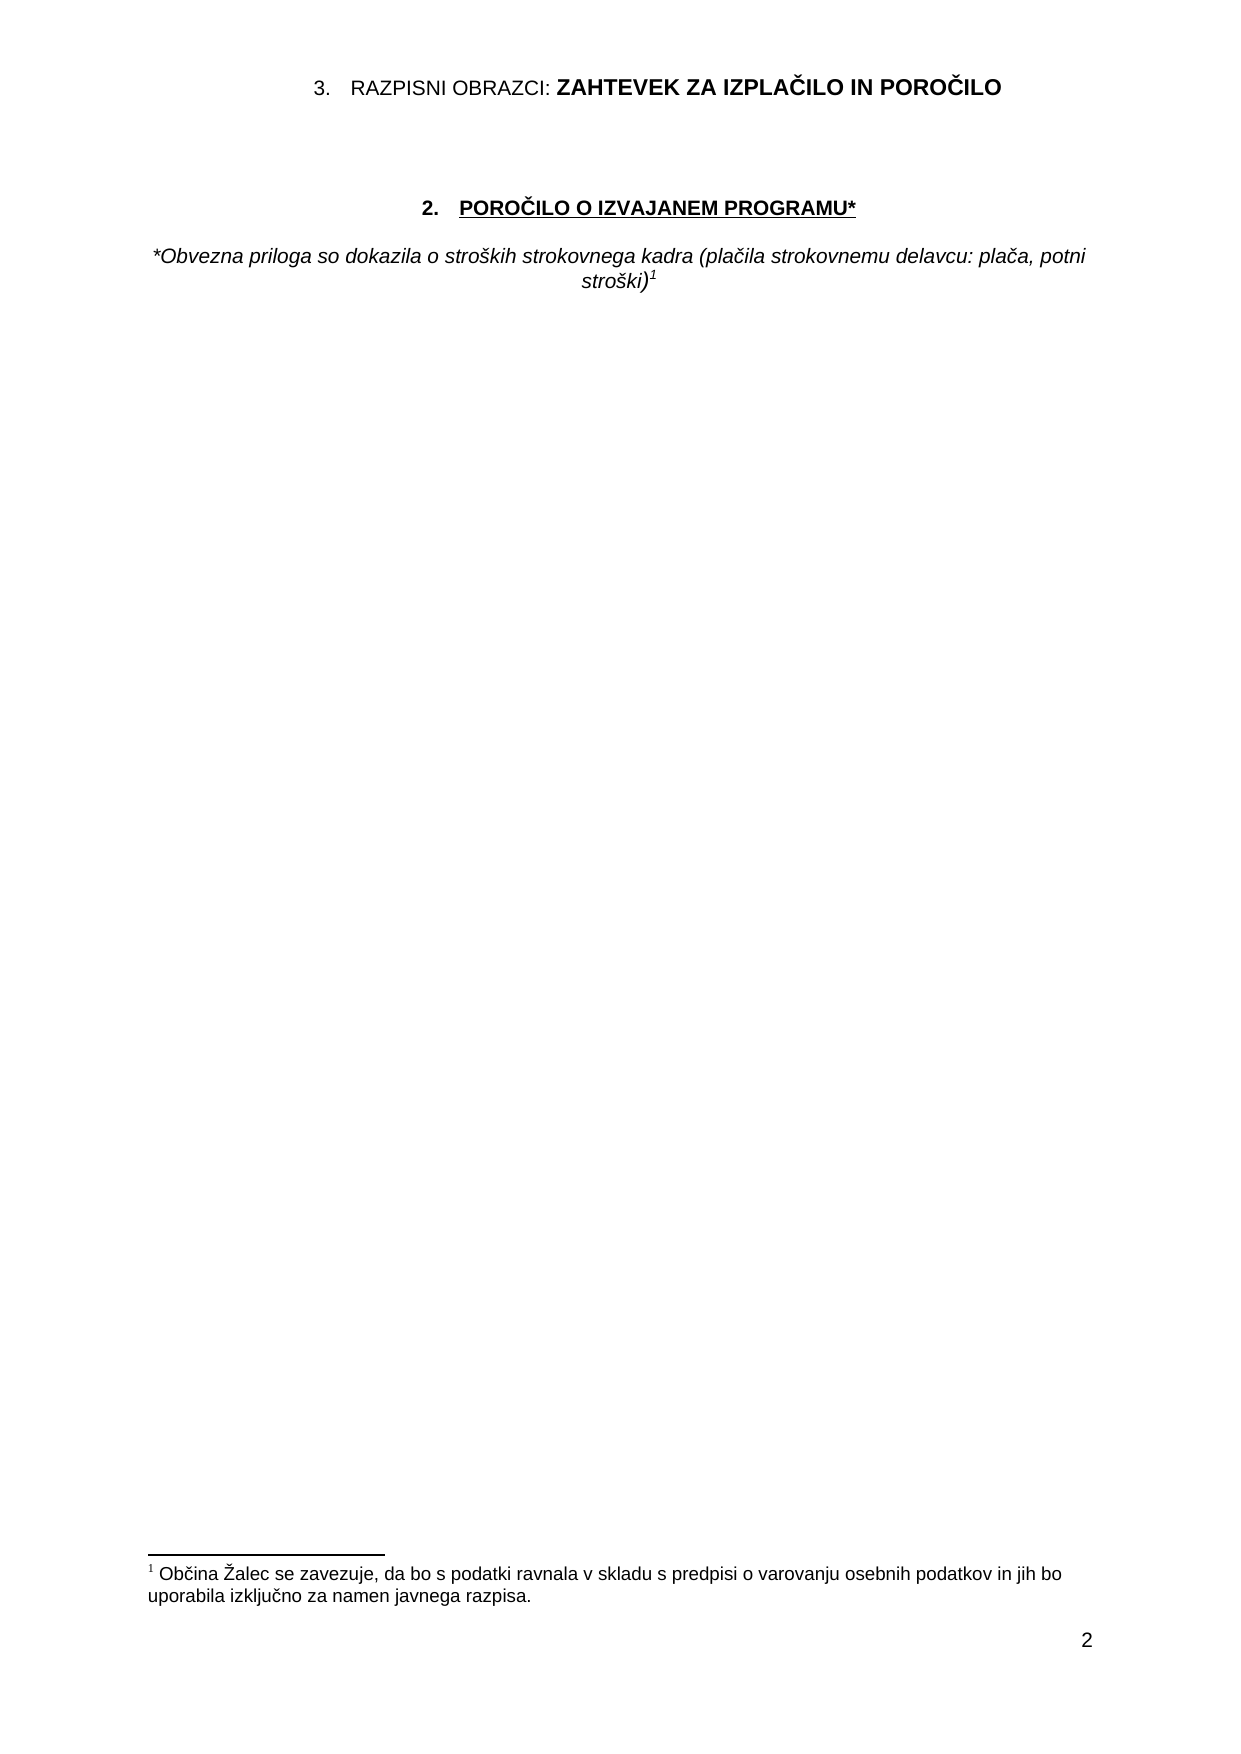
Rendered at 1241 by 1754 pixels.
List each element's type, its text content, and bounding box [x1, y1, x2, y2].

list POROČILO O IZVAJANEM PROGRAMU* [185, 196, 1093, 219]
text *Obvezna priloga so dokazila o stroških strokovnega kadra (plačila strokovnemu delavcu: plača, potni stroški) [148, 243, 1093, 294]
